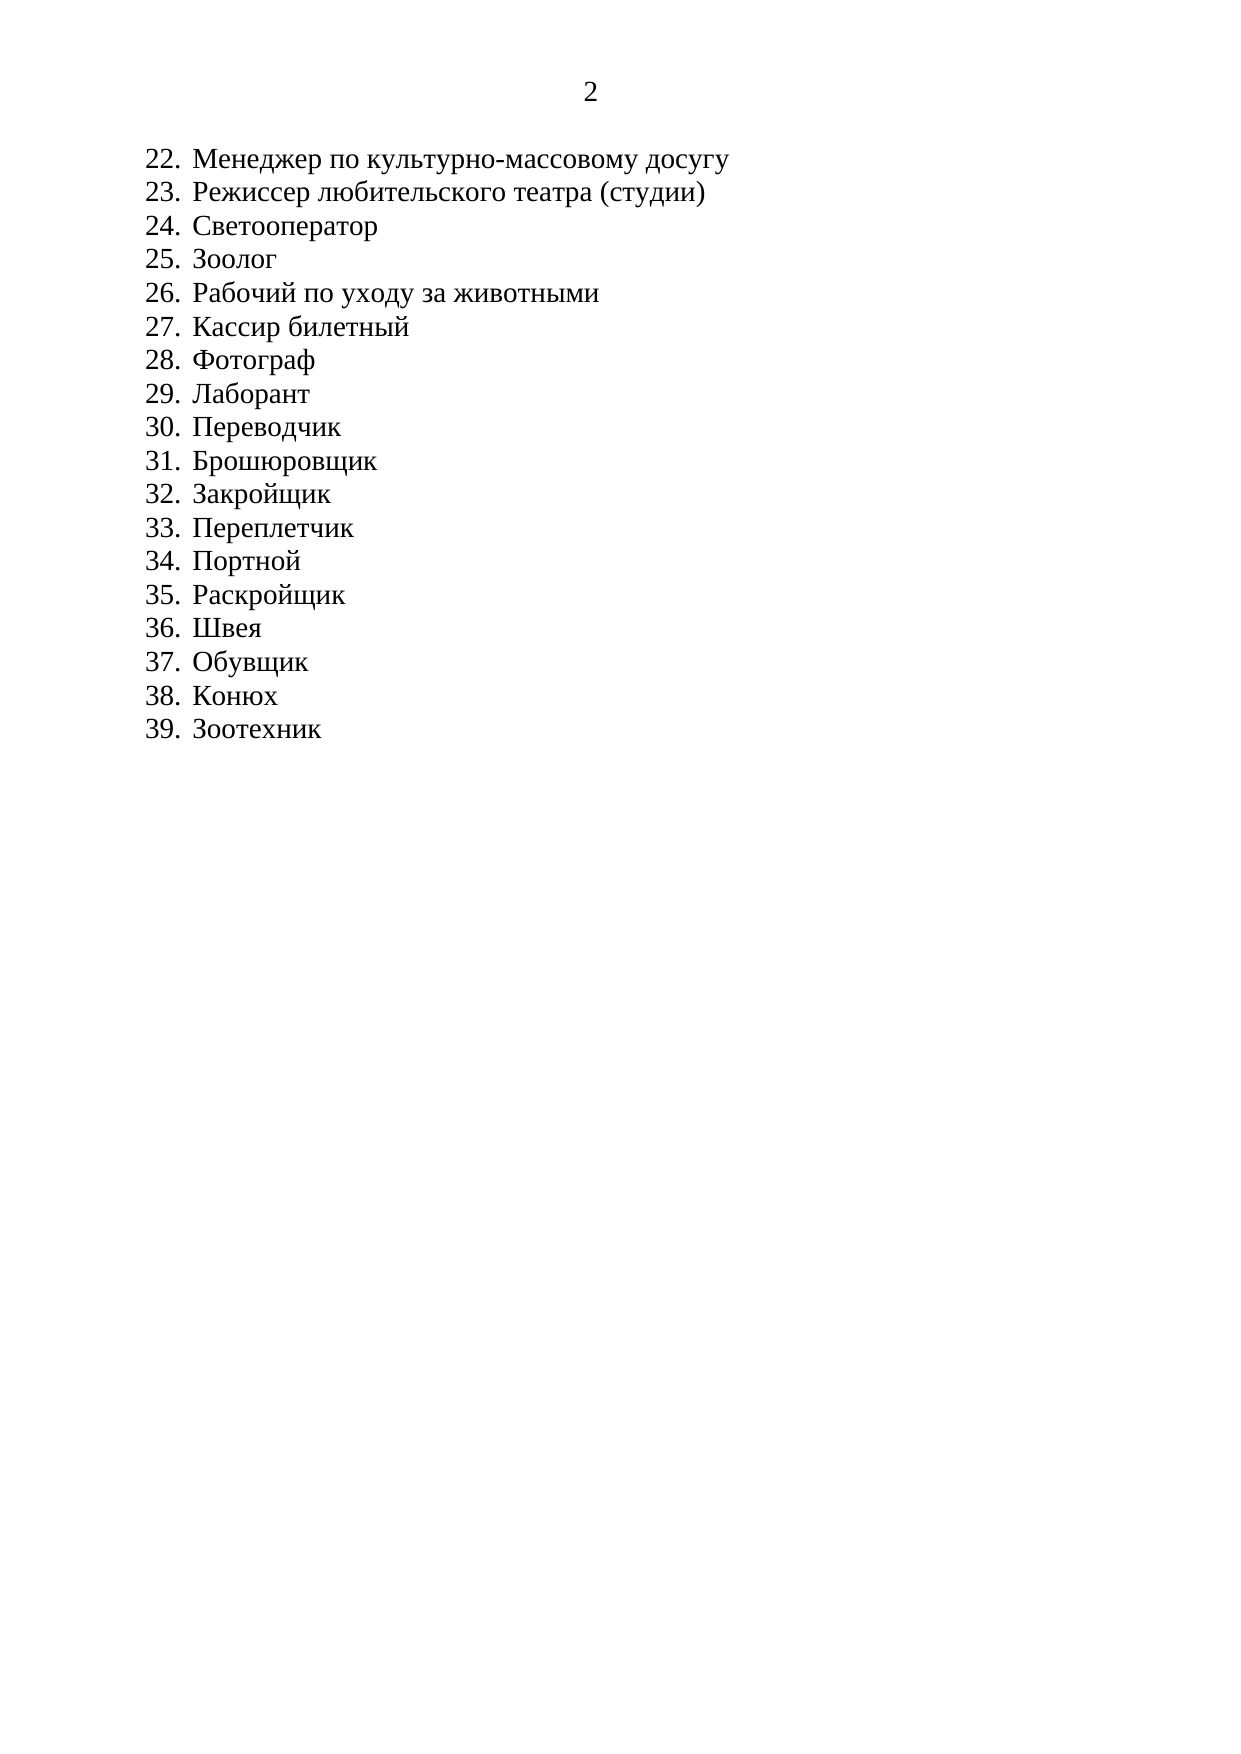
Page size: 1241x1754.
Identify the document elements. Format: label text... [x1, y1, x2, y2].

list Рабочий по уходу за животными [145, 275, 1092, 309]
list Фотограф [145, 342, 1092, 376]
list Светооператор [145, 208, 1092, 242]
list Режиссер любительского театра (студии) [145, 174, 1092, 208]
list Лаборант [145, 376, 1092, 409]
list Зоотехник [145, 711, 1092, 745]
list Переплетчик [145, 510, 1092, 543]
list Зоолог [145, 242, 1092, 275]
list Менеджер по культурно-массовому досугу [145, 141, 1092, 174]
list Брошюровщик [145, 443, 1092, 476]
list Конюх [145, 678, 1092, 711]
list Обувщик [145, 644, 1092, 678]
list Закройщик [145, 476, 1092, 510]
list Швея [145, 611, 1092, 644]
list Кассир билетный [145, 309, 1092, 342]
list Раскройщик [145, 577, 1092, 611]
list Портной [145, 543, 1092, 577]
list Переводчик [145, 409, 1092, 443]
